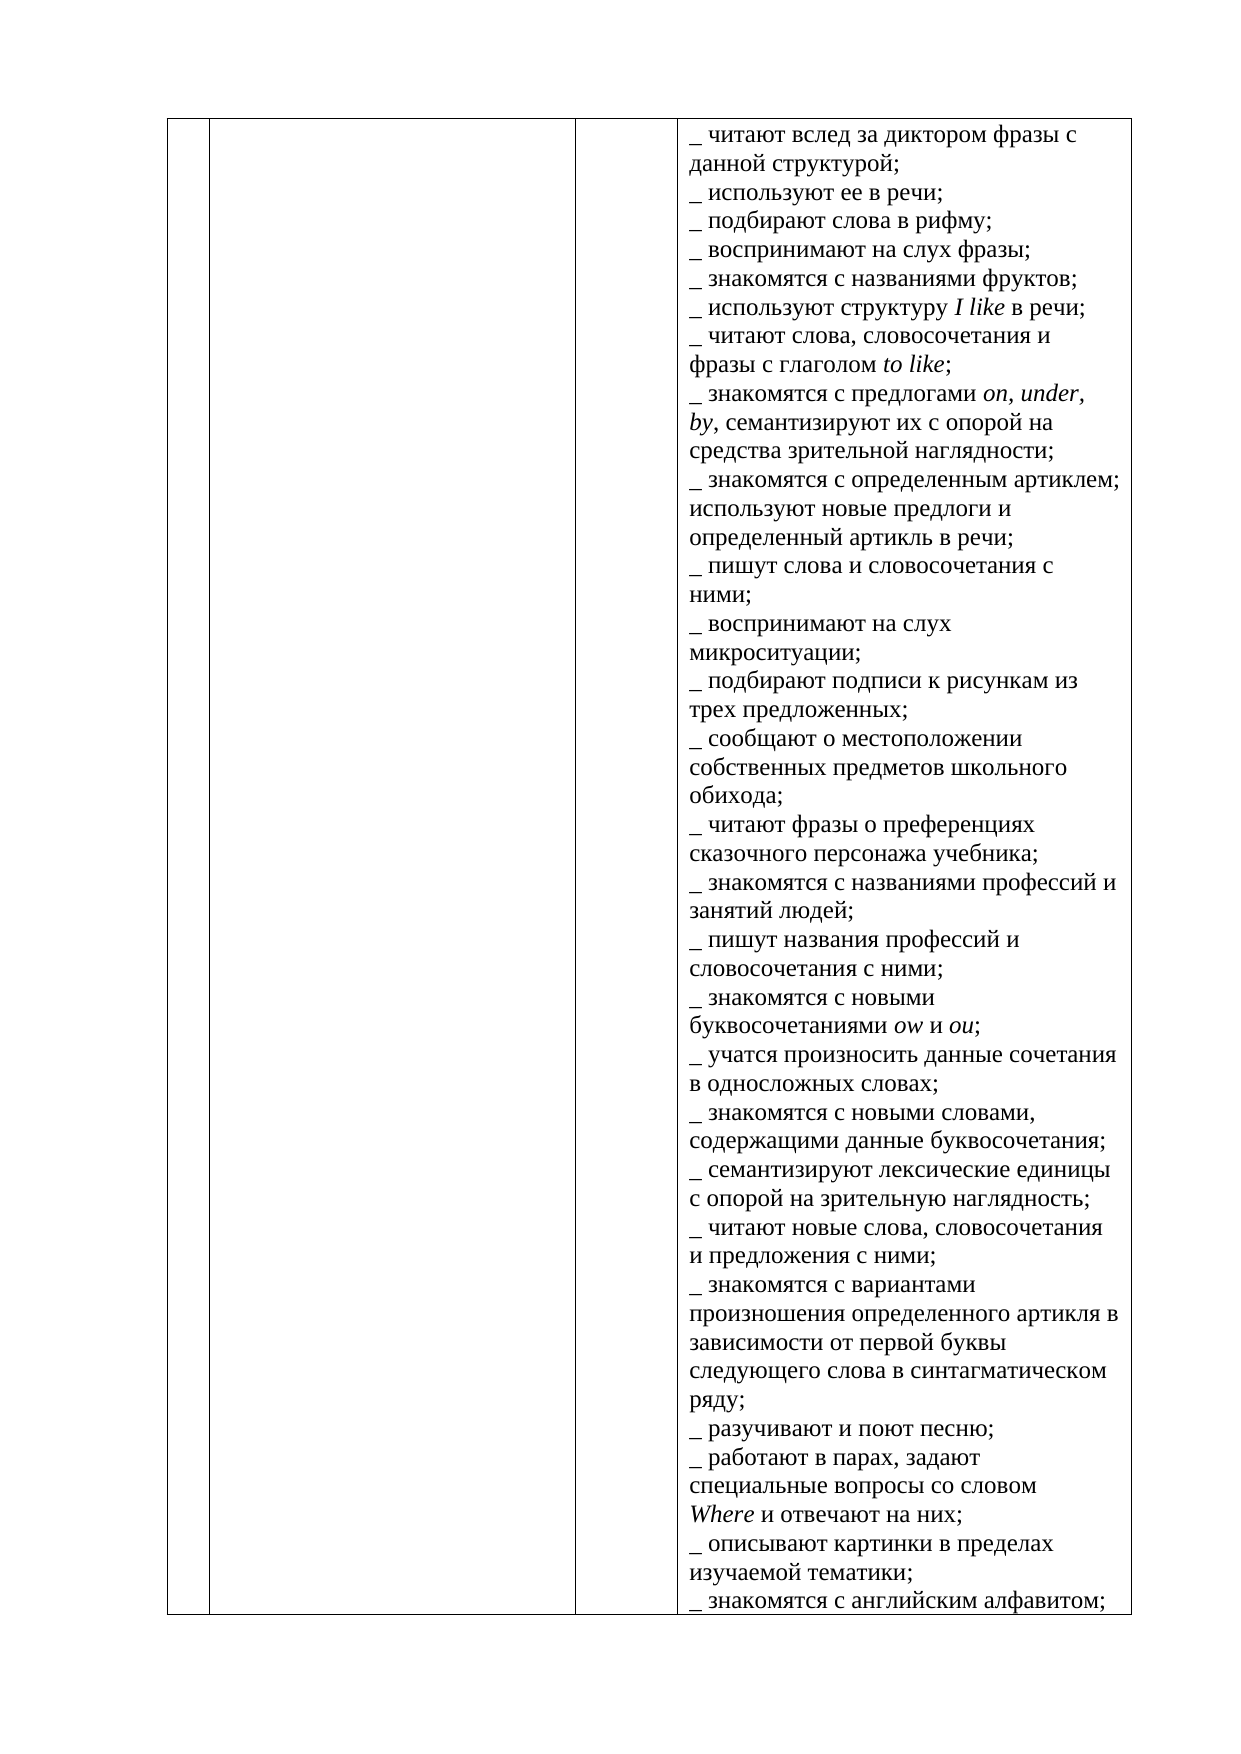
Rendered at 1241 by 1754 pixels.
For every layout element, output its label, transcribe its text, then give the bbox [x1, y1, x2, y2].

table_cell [210, 119, 575, 1614]
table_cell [678, 119, 1131, 1614]
table_cell 6 [168, 119, 209, 1614]
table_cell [576, 119, 677, 1614]
